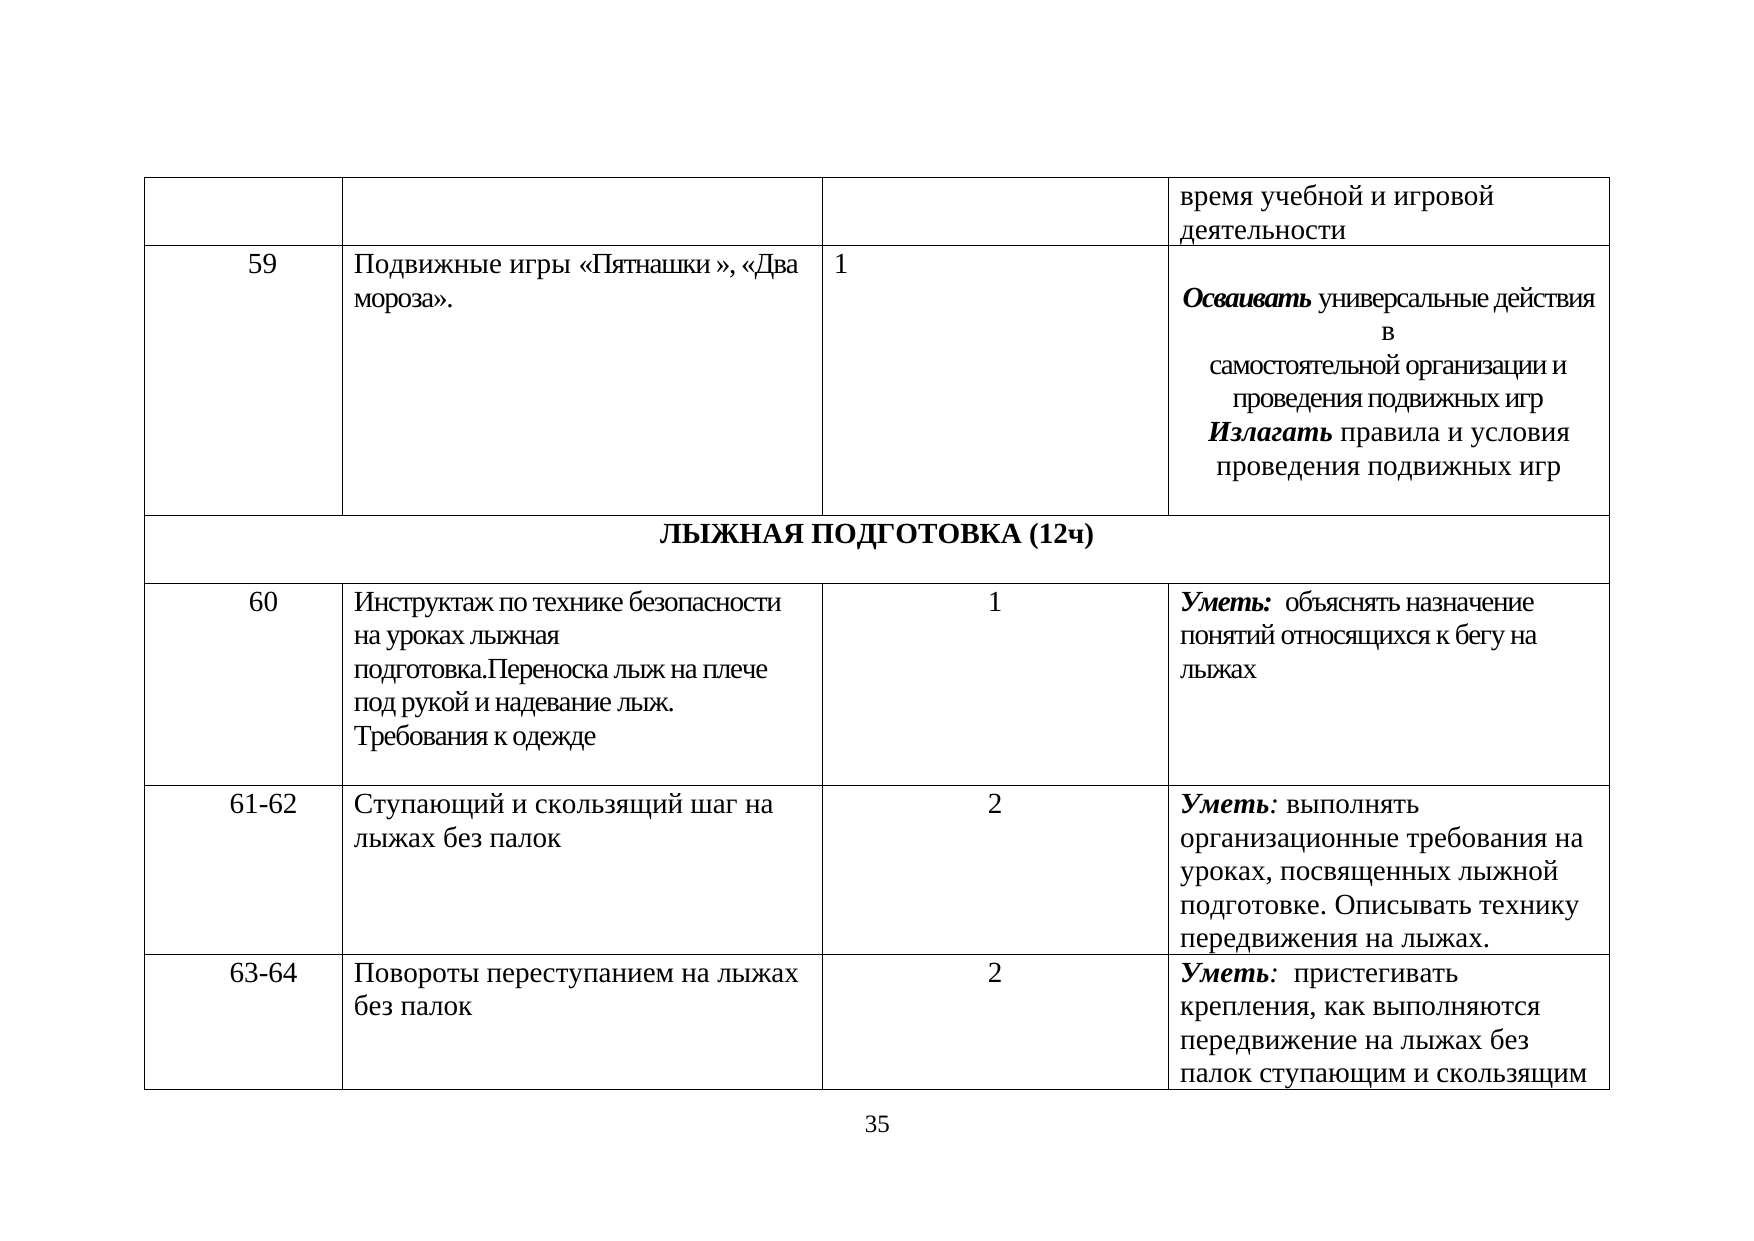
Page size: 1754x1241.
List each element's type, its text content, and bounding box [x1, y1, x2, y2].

table_cell 58 [145, 178, 342, 245]
table_cell 2 [823, 786, 1168, 954]
table_cell Уметь: объяснять назначение понятий относящихся к бегу на лыжах [1169, 584, 1609, 785]
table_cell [1169, 955, 1609, 1089]
table_cell 60 [145, 584, 342, 785]
table_cell Ступающий и скользящий шаг на лыжах без палок [343, 786, 822, 954]
table_cell 61-62 [145, 786, 342, 954]
table_cell ЛЫЖНАЯ ПОДГОТОВКА (12ч) [145, 516, 1609, 583]
table_cell Уметь: выполнять организационные требования на уроках, посвященных лыжной подготовке. Описывать технику передвижения на лыжах. [1169, 786, 1609, 954]
table_cell 1 [823, 246, 1168, 515]
table_cell 59 [145, 246, 342, 515]
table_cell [343, 178, 822, 245]
table_cell 1 [823, 178, 1168, 245]
table_cell 2 [823, 955, 1168, 1089]
table_cell Инструктаж по технике безопасности на уроках лыжная подготовка.Переноска лыж на плече под рукой и надевание лыж. Требования к одежде [343, 584, 822, 785]
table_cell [343, 955, 822, 1089]
table_cell 1 [823, 584, 1168, 785]
table_cell 63-64 [145, 955, 342, 1089]
table_cell Осваивать универсальные действия в самостоятельной организации и проведения подвижных игр Излагать правила и условия проведения подвижных игр [1169, 246, 1609, 515]
table_cell Подвижные игры «Пятнашки », «Два мороза». [343, 246, 822, 515]
